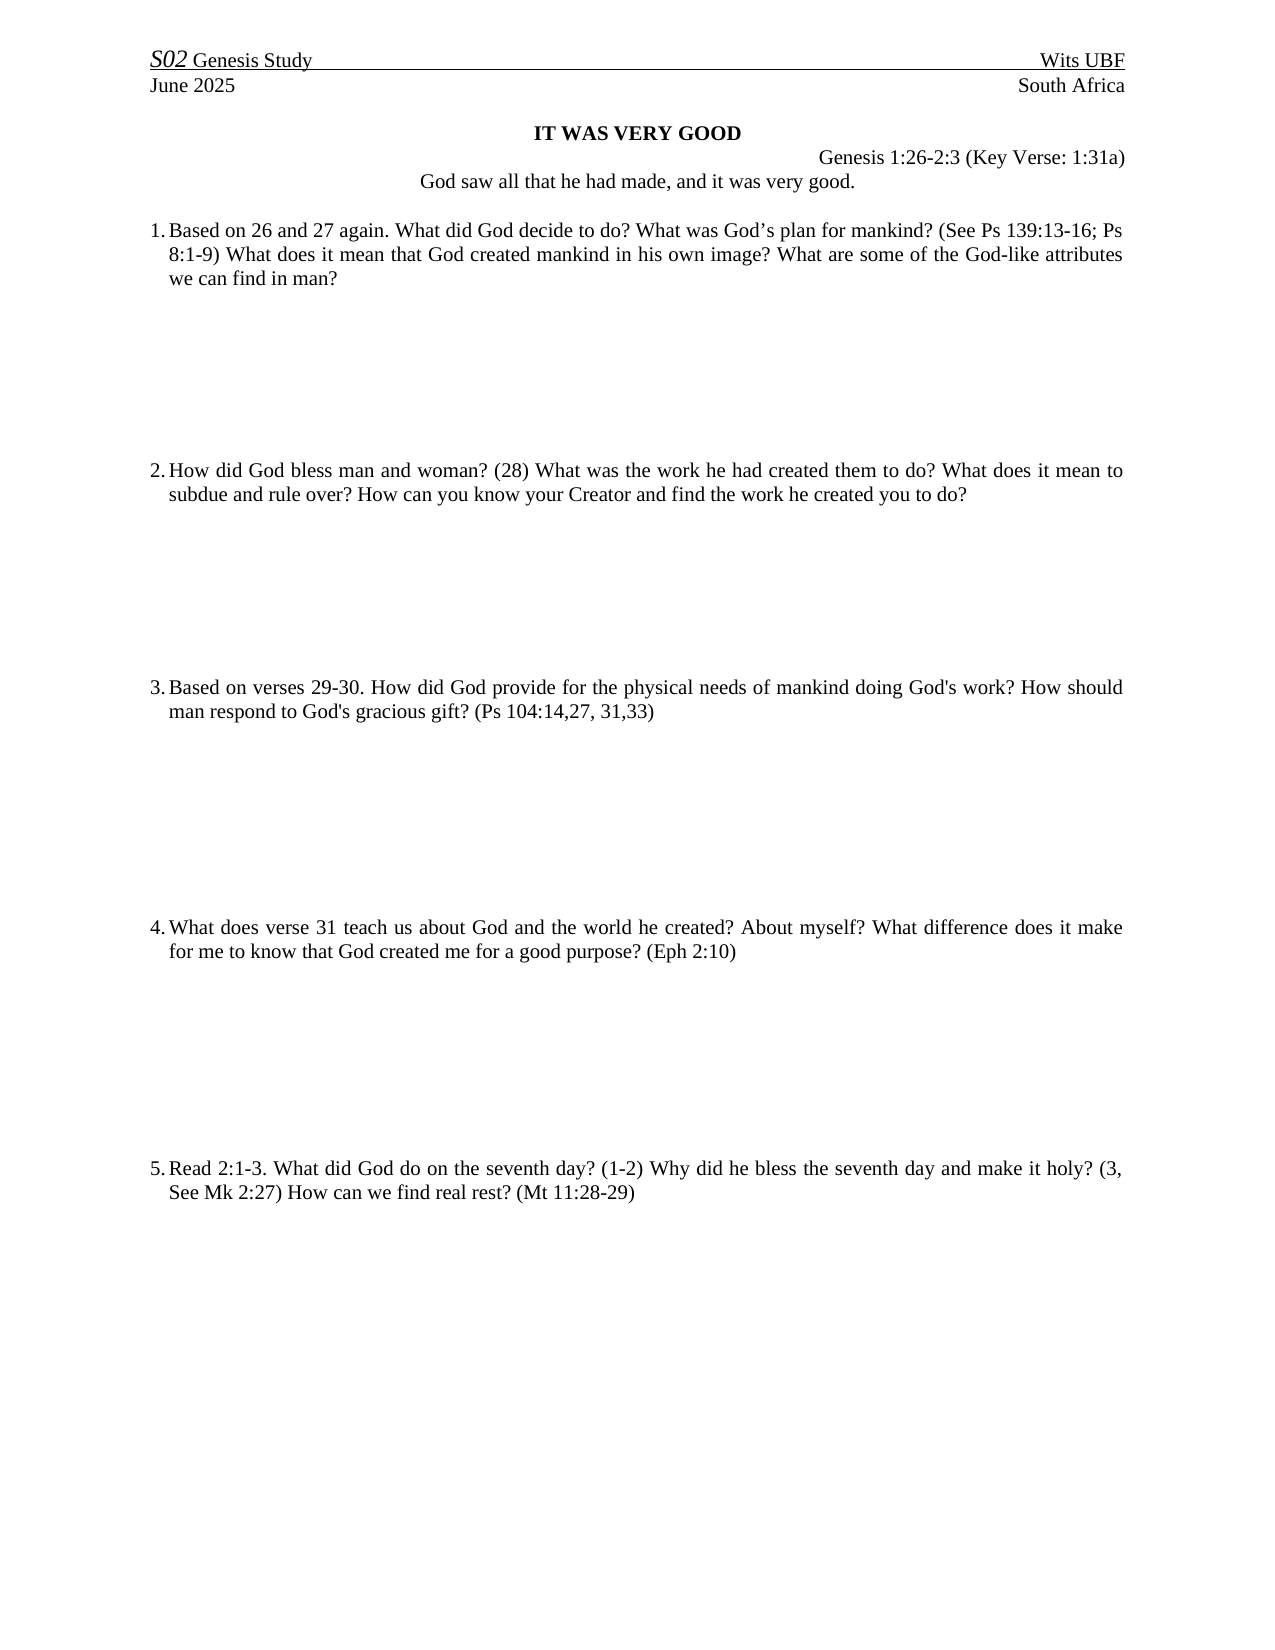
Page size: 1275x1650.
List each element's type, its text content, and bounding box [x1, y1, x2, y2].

list Read 2:1-3. What did God do on the seventh day? (1-2) Why did he bless the seventh day and make it holy? (3, See Mk 2:27) How can we find real rest? (Mt 11:28-29) [150, 1156, 1125, 1204]
text Genesis 1:26-2:3 (Key Verse: 1:31a) [150, 145, 1125, 169]
list Based on 26 and 27 again. What did God decide to do? What was God’s plan for mankind? (See Ps 139:13-16; Ps 8:1-9) What does it mean that God created mankind in his own image? What are some of the God-like attributes we can find in man? [150, 217, 1125, 290]
text IT WAS VERY GOOD [150, 121, 1125, 145]
list How did God bless man and woman? (28) What was the work he had created them to do? What does it mean to subdue and rule over? How can you know your Creator and find the work he created you to do? [150, 458, 1125, 506]
list What does verse 31 teach us about God and the world he created? About myself? What difference does it make for me to know that God created me for a good purpose? (Eph 2:10) [150, 915, 1125, 963]
list Based on verses 29-30. How did God provide for the physical needs of mankind doing God's work? How should man respond to God's gracious gift? (Ps 104:14,27, 31,33) [150, 675, 1125, 723]
text God saw all that he had made, and it was very good. [150, 169, 1125, 193]
